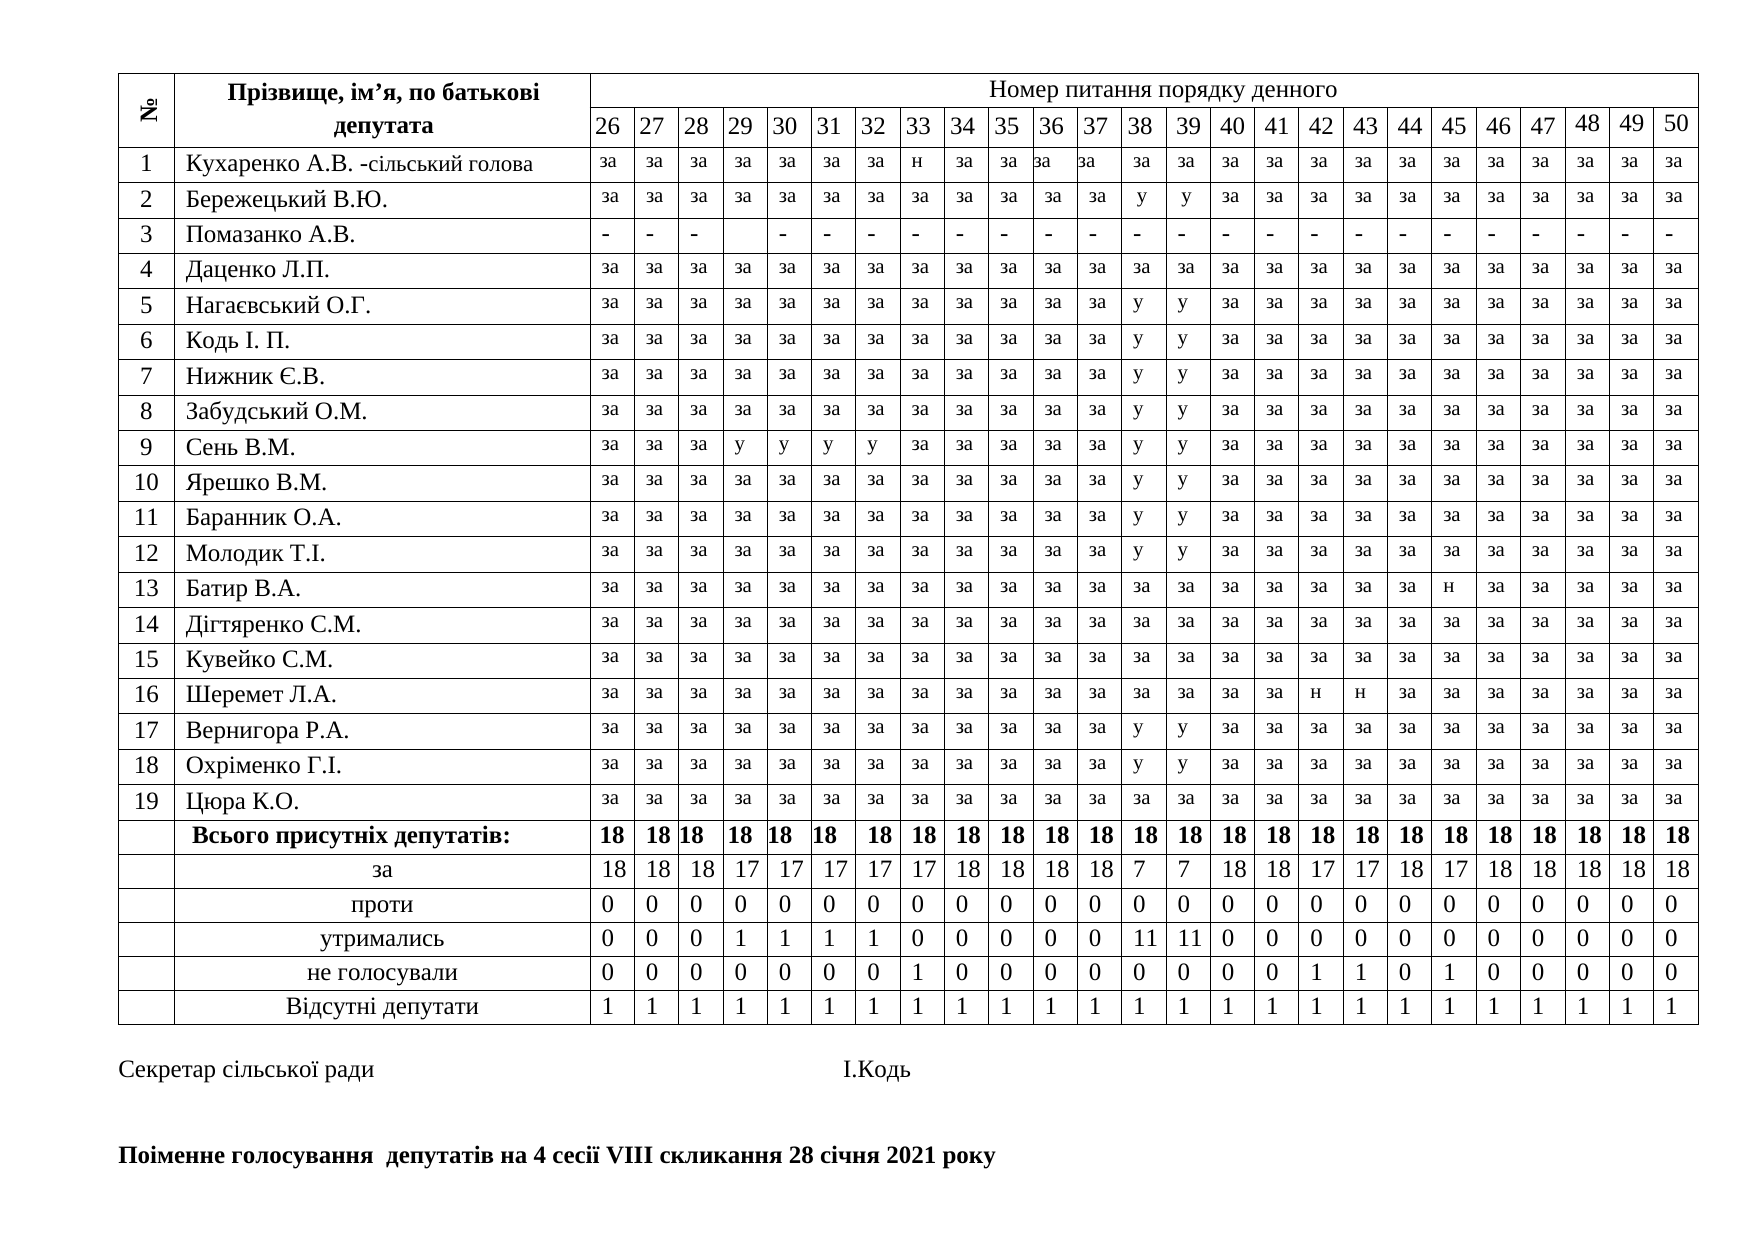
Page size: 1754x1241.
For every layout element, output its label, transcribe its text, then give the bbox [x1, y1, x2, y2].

table_cell 0 [1521, 957, 1565, 990]
table_cell 1 [1388, 991, 1431, 1024]
table_cell 1 [1078, 991, 1121, 1024]
table_cell за [1477, 608, 1520, 642]
table_cell за [812, 644, 855, 678]
table_cell за [1432, 608, 1476, 642]
table_cell за [1344, 183, 1387, 217]
table_cell - [1344, 219, 1387, 253]
table_cell 17 [724, 855, 767, 888]
table_cell 0 [679, 923, 723, 956]
table_cell Баранник О.А. [175, 502, 590, 536]
table_cell за [768, 396, 811, 430]
table_cell за [989, 573, 1033, 607]
table_cell за [1344, 360, 1387, 394]
table_cell 0 [989, 923, 1033, 956]
table_cell за [1654, 785, 1698, 819]
table_cell за [1211, 254, 1254, 288]
table_cell 18 [1654, 821, 1698, 853]
table_cell за [1078, 466, 1121, 501]
table_cell 1 [119, 148, 174, 182]
table_cell за [901, 183, 944, 217]
table_cell за [1610, 502, 1653, 536]
table_cell 1 [1521, 991, 1565, 1024]
table_cell за [1566, 537, 1609, 572]
table_cell за [812, 608, 855, 642]
table_cell за [945, 466, 988, 501]
table_cell за [945, 573, 988, 607]
table_cell за [1566, 254, 1609, 288]
table_cell за [856, 466, 900, 501]
table_cell Забудський О.М. [175, 396, 590, 430]
table_cell за [1211, 502, 1254, 536]
table_cell 0 [1034, 889, 1077, 922]
table_cell за [679, 254, 723, 288]
table_cell 0 [1211, 957, 1254, 990]
table_cell за [768, 289, 811, 324]
table_cell 0 [1211, 889, 1254, 922]
table_cell 48 [1566, 108, 1609, 147]
table_cell за [989, 431, 1033, 465]
table_cell 1 [1299, 957, 1343, 990]
table_cell - [856, 219, 900, 253]
table_cell за [679, 289, 723, 324]
table_cell 0 [1122, 889, 1166, 922]
table_cell за [856, 325, 900, 359]
table_cell 0 [1477, 957, 1520, 990]
table_cell за [1078, 785, 1121, 819]
table_cell Цюра К.О. [175, 785, 590, 819]
table_cell 1 [1255, 991, 1298, 1024]
table_cell за [1034, 148, 1077, 182]
table_cell 3 [119, 219, 174, 253]
table_cell 18 [1432, 821, 1476, 853]
table_cell за [635, 396, 678, 430]
table_cell за [1344, 644, 1387, 678]
table_cell за [1521, 608, 1565, 642]
table_cell за [1566, 679, 1609, 713]
table_cell - [945, 219, 988, 253]
table_cell за [679, 466, 723, 501]
table_cell за [989, 360, 1033, 394]
table_cell за [724, 573, 767, 607]
table_cell за [856, 573, 900, 607]
table_cell за [1299, 644, 1343, 678]
table_cell за [1344, 325, 1387, 359]
table_cell за [1255, 750, 1298, 784]
table_cell за [1610, 714, 1653, 749]
table_cell за [591, 466, 634, 501]
table_cell за [724, 537, 767, 572]
table_cell 5 [119, 289, 174, 324]
table_cell за [724, 502, 767, 536]
table_cell за [1654, 608, 1698, 642]
table_cell за [1432, 750, 1476, 784]
table_cell за [679, 325, 723, 359]
table_cell 0 [768, 957, 811, 990]
table_cell за [1388, 537, 1431, 572]
table_cell за [945, 396, 988, 430]
table_cell за [635, 325, 678, 359]
table_cell за [1432, 502, 1476, 536]
table_cell за [856, 183, 900, 217]
table_cell за [945, 431, 988, 465]
table_cell за [724, 679, 767, 713]
table_cell 18 [1211, 855, 1254, 888]
table_cell 2 [119, 183, 174, 217]
table_cell у [724, 431, 767, 465]
table_cell 0 [635, 923, 678, 956]
table_cell н [1299, 679, 1343, 713]
table_cell за [989, 183, 1033, 217]
table_cell за [1654, 360, 1698, 394]
table_cell за [1122, 785, 1166, 819]
table_cell Нижник Є.В. [175, 360, 590, 394]
table_cell за [1654, 644, 1698, 678]
table_cell за [856, 537, 900, 572]
table_cell за [945, 183, 988, 217]
table_cell за [1477, 502, 1520, 536]
table_cell за [1255, 183, 1298, 217]
table_cell за [1432, 644, 1476, 678]
table_cell за [812, 254, 855, 288]
table_cell за [1654, 254, 1698, 288]
table_cell 0 [1477, 923, 1520, 956]
table_cell 0 [901, 889, 944, 922]
table_cell 0 [1344, 889, 1387, 922]
table_cell 18 [901, 821, 944, 853]
table_cell у [1167, 714, 1210, 749]
table_cell 1 [1299, 991, 1343, 1024]
table_cell за [1034, 644, 1077, 678]
table_cell за [1610, 608, 1653, 642]
table_cell за [635, 537, 678, 572]
table_cell за [1477, 360, 1520, 394]
table_cell Кодь І. П. [175, 325, 590, 359]
table_cell 17 [901, 855, 944, 888]
table_cell за [1566, 360, 1609, 394]
table_cell за [1122, 148, 1166, 182]
table_cell [119, 889, 174, 922]
table_cell 12 [119, 537, 174, 572]
table_cell за [1521, 537, 1565, 572]
table_cell 0 [1654, 889, 1698, 922]
table_cell за [1255, 714, 1298, 749]
table_cell за [1388, 502, 1431, 536]
table_cell 18 [1477, 855, 1520, 888]
table_cell 1 [1566, 991, 1609, 1024]
table_cell за [591, 750, 634, 784]
table_cell Батир В.А. [175, 573, 590, 607]
table_cell 29 [724, 108, 767, 147]
table_cell за [901, 679, 944, 713]
table_cell 44 [1388, 108, 1431, 147]
table_cell 18 [1167, 821, 1210, 853]
table_cell 9 [119, 431, 174, 465]
table_cell за [1255, 431, 1298, 465]
table_cell 0 [1211, 923, 1254, 956]
table_cell за [812, 714, 855, 749]
table_cell за [1078, 325, 1121, 359]
table_cell 0 [591, 957, 634, 990]
text Секретар сільської ради І.Кодь [118, 1054, 1609, 1082]
table_cell 0 [591, 923, 634, 956]
table_cell за [856, 502, 900, 536]
table_cell 46 [1477, 108, 1520, 147]
table_cell за [1432, 679, 1476, 713]
table_cell за [1299, 537, 1343, 572]
table_cell 11 [1122, 923, 1166, 956]
table_cell за [989, 254, 1033, 288]
table_cell за [591, 183, 634, 217]
table_cell за [1610, 573, 1653, 607]
table_cell 18 [989, 855, 1033, 888]
table_cell за [989, 289, 1033, 324]
table_cell 17 [119, 714, 174, 749]
table_cell за [1388, 466, 1431, 501]
table_cell - [989, 219, 1033, 253]
table_cell за [989, 537, 1033, 572]
table_header Прізвище, ім’я, по батькові депутата [175, 74, 590, 147]
table_cell 17 [1299, 855, 1343, 888]
table_cell за [635, 502, 678, 536]
table_cell за [1255, 608, 1298, 642]
table_cell за [1255, 396, 1298, 430]
table_cell 18 [1255, 821, 1298, 853]
table_cell за [768, 679, 811, 713]
table_cell за [1034, 750, 1077, 784]
table_cell за [591, 289, 634, 324]
table_cell за [1034, 289, 1077, 324]
table_cell за [1477, 431, 1520, 465]
table_cell 18 [1388, 821, 1431, 853]
table_cell - [1432, 219, 1476, 253]
table_cell за [1432, 325, 1476, 359]
table_cell за [1654, 466, 1698, 501]
table_cell за [1034, 679, 1077, 713]
table_cell за [901, 502, 944, 536]
table_cell 33 [901, 108, 944, 147]
table_cell за [768, 183, 811, 217]
table_cell за [591, 360, 634, 394]
table_cell 1 [724, 991, 767, 1024]
table_cell - [1167, 219, 1210, 253]
table_cell 1 [1654, 991, 1698, 1024]
table_cell 43 [1344, 108, 1387, 147]
table_cell за [1344, 466, 1387, 501]
table_cell за [856, 714, 900, 749]
table_cell за [1211, 431, 1254, 465]
table_cell за [724, 148, 767, 182]
table_cell за [1344, 502, 1387, 536]
table_cell 0 [1299, 889, 1343, 922]
table_cell за [1388, 679, 1431, 713]
table_cell за [1255, 537, 1298, 572]
table_cell 47 [1521, 108, 1565, 147]
table_cell 26 [591, 108, 634, 147]
table_cell 1 [724, 923, 767, 956]
table_cell 18 [1610, 821, 1653, 853]
table_cell 19 [119, 785, 174, 819]
table_cell за [1654, 183, 1698, 217]
table_cell за [1034, 714, 1077, 749]
table_cell 0 [1610, 889, 1653, 922]
table_cell 0 [1610, 957, 1653, 990]
table_cell за [768, 750, 811, 784]
table_cell - [1299, 219, 1343, 253]
table_cell за [945, 644, 988, 678]
table_cell 0 [1255, 957, 1298, 990]
table_cell 18 [1521, 821, 1565, 853]
table_cell 0 [856, 957, 900, 990]
table_cell за [1078, 714, 1121, 749]
table_cell за [1211, 750, 1254, 784]
table_cell за [1388, 254, 1431, 288]
table_cell 0 [1432, 889, 1476, 922]
table_cell за [1477, 254, 1520, 288]
table_cell за [945, 608, 988, 642]
table_cell за [1521, 396, 1565, 430]
table_cell за [1211, 644, 1254, 678]
table_cell за [679, 183, 723, 217]
table_cell за [1610, 289, 1653, 324]
table_cell 0 [1388, 889, 1431, 922]
table_cell за [1255, 573, 1298, 607]
table_cell за [768, 254, 811, 288]
table_cell за [1299, 360, 1343, 394]
table_cell Вернигора Р.А. [175, 714, 590, 749]
table_cell за [989, 396, 1033, 430]
table_cell за [1610, 785, 1653, 819]
table_cell за [945, 714, 988, 749]
table_cell за [591, 254, 634, 288]
table_cell у [1122, 183, 1166, 217]
table_cell 1 [945, 991, 988, 1024]
table_cell у [1167, 466, 1210, 501]
table_cell 35 [989, 108, 1033, 147]
table_cell за [1167, 148, 1210, 182]
table_cell у [1122, 289, 1166, 324]
table_cell за [679, 644, 723, 678]
table_cell 0 [1078, 889, 1121, 922]
table_cell за [1610, 396, 1653, 430]
table_cell за [1299, 289, 1343, 324]
table_cell 0 [724, 889, 767, 922]
table_cell за [1344, 714, 1387, 749]
table_cell 1 [1034, 991, 1077, 1024]
table_cell за [1566, 573, 1609, 607]
table_cell за [812, 183, 855, 217]
table_cell за [1432, 360, 1476, 394]
table_cell за [591, 502, 634, 536]
table_cell за [1344, 254, 1387, 288]
table_cell за [1388, 183, 1431, 217]
table_cell за [591, 608, 634, 642]
table_cell за [856, 785, 900, 819]
table_cell 0 [856, 889, 900, 922]
table_cell за [1299, 148, 1343, 182]
table_cell за [1654, 396, 1698, 430]
table_cell 18 [1211, 821, 1254, 853]
table_cell - [1255, 219, 1298, 253]
table_cell за [1299, 466, 1343, 501]
table_cell за [1521, 183, 1565, 217]
table_cell у [1122, 396, 1166, 430]
table_cell за [856, 360, 900, 394]
table_cell 32 [856, 108, 900, 147]
table_cell [119, 957, 174, 990]
table_cell 28 [679, 108, 723, 147]
table_cell за [1078, 289, 1121, 324]
table_cell за [1299, 714, 1343, 749]
table_cell 10 [119, 466, 174, 501]
table_cell за [945, 502, 988, 536]
table_cell 0 [1654, 957, 1698, 990]
table_cell 1 [1344, 957, 1387, 990]
text Поіменне голосування депутатів на 4 сесії VІІІ скликання 28 січня 2021 року [118, 1140, 1609, 1169]
table_cell за [1654, 714, 1698, 749]
table_cell - [1610, 219, 1653, 253]
table_cell 17 [1344, 855, 1387, 888]
table_cell за [1432, 537, 1476, 572]
table_cell - [768, 219, 811, 253]
table_cell 18 [1122, 821, 1166, 853]
table_cell 42 [1299, 108, 1343, 147]
table_cell за [1521, 573, 1565, 607]
table_cell за [1477, 289, 1520, 324]
table_cell 40 [1211, 108, 1254, 147]
table_cell 0 [1610, 923, 1653, 956]
table_cell за [989, 608, 1033, 642]
table_cell за [812, 537, 855, 572]
table_cell за [1610, 431, 1653, 465]
table_cell за [591, 396, 634, 430]
table_cell за [724, 396, 767, 430]
table_cell за [1078, 644, 1121, 678]
table_cell 0 [1034, 923, 1077, 956]
table_cell 1 [1477, 991, 1520, 1024]
table_cell за [1211, 573, 1254, 607]
table_cell за [591, 148, 634, 182]
table_cell за [635, 714, 678, 749]
table_cell за [1122, 254, 1166, 288]
table_cell за [679, 573, 723, 607]
table_cell за [1566, 502, 1609, 536]
table_cell за [901, 785, 944, 819]
table_cell за [1167, 785, 1210, 819]
table_cell за [1521, 466, 1565, 501]
table_cell за [1388, 750, 1431, 784]
table_cell 18 [1566, 855, 1609, 888]
table_cell 18 [1034, 855, 1077, 888]
table_cell 18 [856, 821, 900, 853]
table_cell за [635, 608, 678, 642]
table_cell за [856, 608, 900, 642]
table_cell за [724, 254, 767, 288]
table_cell за [1122, 573, 1166, 607]
table_cell за [724, 360, 767, 394]
table_cell 7 [1167, 855, 1210, 888]
table_cell за [1566, 750, 1609, 784]
table_cell Охріменко Г.І. [175, 750, 590, 784]
table_cell 0 [635, 957, 678, 990]
table_cell - [1078, 219, 1121, 253]
table_cell - [1211, 219, 1254, 253]
table_cell за [1610, 679, 1653, 713]
table_cell за [901, 644, 944, 678]
table_cell за [945, 750, 988, 784]
table_cell н [901, 148, 944, 182]
table_cell 27 [635, 108, 678, 147]
table_cell за [1388, 396, 1431, 430]
table_cell за [679, 360, 723, 394]
table_cell Бережецький В.Ю. [175, 183, 590, 217]
table_cell 18 [635, 855, 678, 888]
table_cell за [1477, 573, 1520, 607]
table_cell за [591, 714, 634, 749]
table_cell 7 [1122, 855, 1166, 888]
table_cell за [1122, 644, 1166, 678]
table_cell за [1211, 785, 1254, 819]
table_cell н [1432, 573, 1476, 607]
table_cell за [1566, 714, 1609, 749]
table_cell 0 [635, 889, 678, 922]
table_cell за [1034, 785, 1077, 819]
table_cell 1 [1211, 991, 1254, 1024]
table_cell за [901, 325, 944, 359]
table_cell за [989, 325, 1033, 359]
table_cell за [901, 537, 944, 572]
table_cell за [1344, 289, 1387, 324]
table_cell 1 [812, 923, 855, 956]
table_cell 1 [812, 991, 855, 1024]
table_cell за [635, 431, 678, 465]
table_cell 31 [812, 108, 855, 147]
table_cell 0 [945, 889, 988, 922]
table_cell Сень В.М. [175, 431, 590, 465]
table_cell за [1610, 537, 1653, 572]
table_cell за [812, 502, 855, 536]
table_cell за [635, 679, 678, 713]
table_cell за [1034, 183, 1077, 217]
table_cell за [856, 750, 900, 784]
table_cell за [1299, 785, 1343, 819]
table_cell за [1255, 466, 1298, 501]
table_cell за [1255, 254, 1298, 288]
table_cell за [1034, 396, 1077, 430]
table_cell за [768, 360, 811, 394]
table_cell за [1034, 573, 1077, 607]
table_cell за [679, 714, 723, 749]
table_cell за [989, 785, 1033, 819]
table_cell за [945, 325, 988, 359]
table_cell за [856, 289, 900, 324]
table_cell 17 [768, 855, 811, 888]
table_cell за [1654, 537, 1698, 572]
table_cell 14 [119, 608, 174, 642]
table_cell 18 [679, 855, 723, 888]
table_cell за [1078, 148, 1121, 182]
table_cell за [1211, 325, 1254, 359]
table_cell н [1344, 679, 1387, 713]
table_cell 0 [1388, 923, 1431, 956]
table_cell за [724, 608, 767, 642]
table_cell за [1477, 325, 1520, 359]
table_cell за [1167, 608, 1210, 642]
table_cell за [768, 502, 811, 536]
table_cell 0 [679, 957, 723, 990]
table_cell за [945, 289, 988, 324]
table_cell за [1034, 431, 1077, 465]
table_cell за [1566, 289, 1609, 324]
table_cell за [989, 644, 1033, 678]
table_cell за [635, 644, 678, 678]
table_cell 18 [768, 821, 811, 853]
table_cell 18 [1078, 821, 1121, 853]
table_cell за [724, 714, 767, 749]
table_cell за [1432, 466, 1476, 501]
table_cell за [1566, 644, 1609, 678]
table_cell за [812, 289, 855, 324]
table_cell за [1610, 325, 1653, 359]
table_cell Помазанко А.В. [175, 219, 590, 253]
table_cell [119, 821, 174, 853]
table_cell за [1477, 644, 1520, 678]
table_header Номер питання порядку денного [591, 74, 1698, 107]
table_cell 18 [1654, 855, 1698, 888]
table_cell у [768, 431, 811, 465]
table_cell за [1521, 148, 1565, 182]
table_cell за [635, 148, 678, 182]
table_cell за [1299, 502, 1343, 536]
table_cell 0 [1566, 889, 1609, 922]
table_cell за [945, 679, 988, 713]
table_cell за [812, 785, 855, 819]
table_cell 0 [1122, 957, 1166, 990]
table_cell за [1344, 537, 1387, 572]
table_cell 0 [1477, 889, 1520, 922]
table_cell за [679, 785, 723, 819]
table_cell за [1610, 254, 1653, 288]
table_cell 18 [724, 821, 767, 853]
table_cell за [1432, 396, 1476, 430]
table_cell за [1654, 431, 1698, 465]
table_cell за [1388, 431, 1431, 465]
table_cell 0 [989, 889, 1033, 922]
table_cell у [812, 431, 855, 465]
table_cell 0 [1566, 957, 1609, 990]
table_cell за [1344, 573, 1387, 607]
table_cell 30 [768, 108, 811, 147]
table_cell за [1078, 431, 1121, 465]
table_cell за [901, 360, 944, 394]
table_cell за [1299, 750, 1343, 784]
table_cell за [1521, 714, 1565, 749]
table_cell за [1299, 325, 1343, 359]
table_cell 45 [1432, 108, 1476, 147]
table_cell за [1521, 431, 1565, 465]
table_cell 50 [1654, 108, 1698, 147]
table_cell Відсутні депутати [175, 991, 590, 1024]
table_cell за [724, 785, 767, 819]
table_cell за [989, 714, 1033, 749]
table_cell за [856, 396, 900, 430]
table_cell за [989, 750, 1033, 784]
table_cell за [812, 679, 855, 713]
table_cell 0 [1432, 923, 1476, 956]
table_cell 0 [812, 889, 855, 922]
table_cell 0 [1299, 923, 1343, 956]
table_cell за [768, 608, 811, 642]
table_cell за [812, 750, 855, 784]
table_cell за [1255, 785, 1298, 819]
table_cell за [1566, 148, 1609, 182]
table_cell 15 [119, 644, 174, 678]
table_cell за [724, 289, 767, 324]
table_header № виборчого округу [119, 74, 174, 147]
table_cell за [1078, 679, 1121, 713]
table_cell за [901, 466, 944, 501]
table_cell за [591, 325, 634, 359]
table_cell за [1521, 360, 1565, 394]
table_cell за [1255, 502, 1298, 536]
table_cell за [856, 679, 900, 713]
table_cell 1 [591, 991, 634, 1024]
table_cell у [1167, 431, 1210, 465]
table_cell 0 [1167, 889, 1210, 922]
table_cell за [1477, 183, 1520, 217]
table_cell Всього присутніх депутатів: [175, 821, 590, 853]
table_cell за [1477, 750, 1520, 784]
table_cell 0 [945, 957, 988, 990]
table_cell за [1477, 714, 1520, 749]
table_cell за [1521, 325, 1565, 359]
table_cell у [1167, 502, 1210, 536]
table_cell за [1211, 466, 1254, 501]
table_cell 1 [679, 991, 723, 1024]
table_cell за [1034, 537, 1077, 572]
table_cell за [1167, 644, 1210, 678]
table_cell за [1078, 183, 1121, 217]
table_cell за [1344, 750, 1387, 784]
table_cell за [1388, 608, 1431, 642]
table_cell Даценко Л.П. [175, 254, 590, 288]
table_cell за [945, 785, 988, 819]
table_cell за [945, 360, 988, 394]
table_cell за [635, 360, 678, 394]
table_cell за [1299, 254, 1343, 288]
table_cell за [679, 750, 723, 784]
table_cell за [812, 148, 855, 182]
table_cell Шеремет Л.А. [175, 679, 590, 713]
table_cell 17 [812, 855, 855, 888]
table_cell у [1122, 360, 1166, 394]
table_cell 1 [768, 923, 811, 956]
table_cell 0 [1255, 923, 1298, 956]
table_cell за [1211, 396, 1254, 430]
table_cell за [1432, 254, 1476, 288]
table_cell 34 [945, 108, 988, 147]
table_cell - [901, 219, 944, 253]
table_cell у [1122, 537, 1166, 572]
table_cell - [1521, 219, 1565, 253]
table_cell 18 [1078, 855, 1121, 888]
table_cell за [591, 679, 634, 713]
table_cell за [679, 502, 723, 536]
table_cell - [1477, 219, 1520, 253]
table_cell за [1432, 431, 1476, 465]
table_cell за [1566, 466, 1609, 501]
table_cell у [1167, 537, 1210, 572]
table_cell за [1654, 148, 1698, 182]
table_cell - [635, 219, 678, 253]
table_cell - [591, 219, 634, 253]
table_cell за [1388, 360, 1431, 394]
table_cell 13 [119, 573, 174, 607]
table_cell 18 [635, 821, 678, 853]
table_cell за [1388, 148, 1431, 182]
table_cell - [812, 219, 855, 253]
table_cell у [1122, 750, 1166, 784]
table_cell за [812, 573, 855, 607]
table_cell за [1034, 254, 1077, 288]
table_cell за [768, 148, 811, 182]
table_cell 39 [1167, 108, 1210, 147]
table_cell за [1211, 289, 1254, 324]
table_cell за [1078, 608, 1121, 642]
table_cell за [901, 289, 944, 324]
table_cell 0 [989, 957, 1033, 990]
table_cell за [1654, 573, 1698, 607]
table_cell 4 [119, 254, 174, 288]
table_cell 0 [901, 923, 944, 956]
table_cell за [1122, 608, 1166, 642]
table_cell - [1566, 219, 1609, 253]
table_cell за [679, 431, 723, 465]
table_cell за [1432, 785, 1476, 819]
table_cell за [989, 466, 1033, 501]
table_cell у [1167, 183, 1210, 217]
table_cell 16 [119, 679, 174, 713]
table_cell за [1566, 785, 1609, 819]
table_cell 18 [945, 821, 988, 853]
table_cell за [1610, 466, 1653, 501]
table_cell за [1521, 644, 1565, 678]
table_cell за [901, 750, 944, 784]
table_cell за [1034, 360, 1077, 394]
table_cell у [1122, 714, 1166, 749]
table_cell 18 [945, 855, 988, 888]
table_cell за [1654, 502, 1698, 536]
table_cell за [1255, 679, 1298, 713]
table_cell 41 [1255, 108, 1298, 147]
table_cell за [1477, 148, 1520, 182]
table_cell за [1211, 148, 1254, 182]
table_cell за [1654, 325, 1698, 359]
table_cell за [591, 644, 634, 678]
table_cell за [1078, 396, 1121, 430]
table_cell за [1034, 502, 1077, 536]
table_cell за [768, 325, 811, 359]
table_cell 0 [679, 889, 723, 922]
table_cell за [1654, 289, 1698, 324]
table_cell 18 [591, 821, 634, 853]
table_cell за [1344, 396, 1387, 430]
table_cell у [1167, 325, 1210, 359]
table_cell [119, 991, 174, 1024]
table_cell за [1034, 466, 1077, 501]
table_cell за [1344, 608, 1387, 642]
table_cell 6 [119, 325, 174, 359]
table_cell проти [175, 889, 590, 922]
table_cell [119, 855, 174, 888]
table_cell 1 [1610, 991, 1653, 1024]
table_cell за [635, 254, 678, 288]
table_cell 1 [635, 991, 678, 1024]
table_cell у [1122, 325, 1166, 359]
table_cell Ярешко В.М. [175, 466, 590, 501]
table_cell 49 [1610, 108, 1653, 147]
table_cell 1 [901, 957, 944, 990]
table_cell за [1388, 644, 1431, 678]
table_cell за [856, 254, 900, 288]
table_cell 18 [1344, 821, 1387, 853]
table_cell у [1167, 750, 1210, 784]
table_cell за [1432, 183, 1476, 217]
table_cell за [1167, 573, 1210, 607]
table_cell 17 [856, 855, 900, 888]
table_cell за [1521, 679, 1565, 713]
table_cell 7 [119, 360, 174, 394]
table_cell 0 [1034, 957, 1077, 990]
table_cell за [812, 360, 855, 394]
table_cell 1 [989, 991, 1033, 1024]
table_cell за [1034, 608, 1077, 642]
table_cell за [635, 573, 678, 607]
table_cell за [591, 573, 634, 607]
table_cell за [1610, 148, 1653, 182]
table_cell за [1255, 360, 1298, 394]
table_cell за [1432, 148, 1476, 182]
table_cell 0 [1388, 957, 1431, 990]
table_cell за [1255, 325, 1298, 359]
table_cell за [591, 431, 634, 465]
table_cell 18 [679, 821, 723, 853]
table_cell 0 [1078, 957, 1121, 990]
table_cell за [1167, 254, 1210, 288]
table_cell за [1167, 679, 1210, 713]
table_cell за [1610, 183, 1653, 217]
table_cell 0 [945, 923, 988, 956]
table_cell 18 [1610, 855, 1653, 888]
table_cell за [901, 714, 944, 749]
table_cell за [635, 466, 678, 501]
table_cell за [1521, 254, 1565, 288]
table_cell за [591, 785, 634, 819]
table_cell за [1211, 183, 1254, 217]
table_cell за [1610, 750, 1653, 784]
table_cell 1 [768, 991, 811, 1024]
table_cell у [1167, 289, 1210, 324]
table_cell 0 [1344, 923, 1387, 956]
table_cell за [901, 573, 944, 607]
table_cell у [1167, 396, 1210, 430]
table_cell за [635, 183, 678, 217]
table_cell за [724, 750, 767, 784]
table_cell за [768, 785, 811, 819]
table_cell за [1388, 325, 1431, 359]
table_cell за [679, 608, 723, 642]
table_cell у [1122, 466, 1166, 501]
table_cell 18 [119, 750, 174, 784]
table_cell 18 [989, 821, 1033, 853]
table_cell за [1521, 289, 1565, 324]
table_cell [724, 219, 767, 253]
table_cell за [724, 325, 767, 359]
table_cell за [856, 644, 900, 678]
table_cell за [679, 148, 723, 182]
table_cell за [1610, 644, 1653, 678]
table_cell за [1299, 431, 1343, 465]
table_cell за [1432, 289, 1476, 324]
table_cell 18 [1299, 821, 1343, 853]
table_cell за [1034, 325, 1077, 359]
table_cell 0 [1566, 923, 1609, 956]
table_cell за [989, 502, 1033, 536]
table_cell за [768, 644, 811, 678]
table_cell 0 [768, 889, 811, 922]
table_cell 11 [119, 502, 174, 536]
table_cell за [1299, 183, 1343, 217]
table_cell - [1122, 219, 1166, 253]
table_cell 1 [1167, 991, 1210, 1024]
table_cell за [768, 573, 811, 607]
table_cell за [1388, 714, 1431, 749]
table_cell за [1078, 750, 1121, 784]
table_cell за [1344, 431, 1387, 465]
table_cell за [1211, 679, 1254, 713]
table_cell 18 [812, 821, 855, 853]
table_cell за [901, 254, 944, 288]
table_cell Молодик Т.І. [175, 537, 590, 572]
table_cell за [1078, 573, 1121, 607]
table_cell 18 [1034, 821, 1077, 853]
table_cell за [1521, 750, 1565, 784]
table_cell за [1211, 608, 1254, 642]
table_cell за [1078, 502, 1121, 536]
table_cell за [945, 148, 988, 182]
table_cell за [591, 537, 634, 572]
table_cell у [1122, 502, 1166, 536]
table_cell за [1255, 148, 1298, 182]
table_cell за [635, 785, 678, 819]
table_cell 18 [1566, 821, 1609, 853]
table_cell за [1299, 608, 1343, 642]
table_cell за [1566, 396, 1609, 430]
table_cell Дігтяренко С.М. [175, 608, 590, 642]
table_cell у [1167, 360, 1210, 394]
table_cell за [768, 466, 811, 501]
table_cell за [1211, 714, 1254, 749]
table_cell за [724, 644, 767, 678]
table_cell 38 [1122, 108, 1166, 147]
table_cell за [1654, 679, 1698, 713]
table_cell - [1654, 219, 1698, 253]
table_cell за [1078, 537, 1121, 572]
table_cell за [1299, 573, 1343, 607]
table_cell 0 [1078, 923, 1121, 956]
table_cell 1 [901, 991, 944, 1024]
table_cell Нагаєвський О.Г. [175, 289, 590, 324]
table_cell за [989, 148, 1033, 182]
table_cell за [1388, 785, 1431, 819]
table_cell 8 [119, 396, 174, 430]
table_cell за [1122, 679, 1166, 713]
table_cell 36 [1034, 108, 1077, 147]
table_cell 18 [1477, 821, 1520, 853]
table_cell за [901, 608, 944, 642]
table_cell 0 [1521, 889, 1565, 922]
table_cell 18 [591, 855, 634, 888]
table_cell за [175, 855, 590, 888]
table_cell за [989, 679, 1033, 713]
table_cell за [1299, 396, 1343, 430]
table_cell не голосували [175, 957, 590, 990]
table_cell Кувейко С.М. [175, 644, 590, 678]
table_cell за [1344, 148, 1387, 182]
table_cell за [1477, 785, 1520, 819]
table_cell за [1477, 396, 1520, 430]
table_cell за [1388, 289, 1431, 324]
table_cell за [945, 537, 988, 572]
table_cell [119, 923, 174, 956]
table_cell 0 [1654, 923, 1698, 956]
table_cell 1 [1122, 991, 1166, 1024]
table_cell за [1078, 360, 1121, 394]
table_cell за [1477, 466, 1520, 501]
table_cell 0 [1521, 923, 1565, 956]
table_cell за [679, 537, 723, 572]
table_cell Кухаренко А.В. -сільський голова [175, 148, 590, 182]
table_cell - [1034, 219, 1077, 253]
table_cell 11 [1167, 923, 1210, 956]
table_cell за [1566, 183, 1609, 217]
table_cell за [901, 431, 944, 465]
table_cell за [1654, 750, 1698, 784]
table_cell 1 [1344, 991, 1387, 1024]
table_cell за [1255, 644, 1298, 678]
table_cell за [724, 183, 767, 217]
table_cell за [768, 537, 811, 572]
table_cell за [945, 254, 988, 288]
table_cell за [1388, 573, 1431, 607]
table_cell - [679, 219, 723, 253]
table_cell за [679, 396, 723, 430]
table_cell за [1255, 289, 1298, 324]
table_cell 1 [856, 991, 900, 1024]
table_cell за [812, 396, 855, 430]
table_cell за [724, 466, 767, 501]
table_cell 17 [1432, 855, 1476, 888]
table_cell за [1477, 679, 1520, 713]
table_cell за [812, 325, 855, 359]
table_cell 0 [724, 957, 767, 990]
table_cell за [768, 714, 811, 749]
table_cell 0 [1255, 889, 1298, 922]
table_cell 18 [1388, 855, 1431, 888]
table_cell за [1344, 785, 1387, 819]
table_cell за [1521, 502, 1565, 536]
table_cell за [1211, 360, 1254, 394]
table_cell у [856, 431, 900, 465]
table_cell за [856, 148, 900, 182]
table_cell за [901, 396, 944, 430]
table_cell 1 [856, 923, 900, 956]
table_cell за [1477, 537, 1520, 572]
table_cell за [1078, 254, 1121, 288]
table_cell за [635, 750, 678, 784]
table_cell за [679, 679, 723, 713]
table_cell за [1566, 325, 1609, 359]
table_cell 1 [1432, 991, 1476, 1024]
table_cell за [1432, 714, 1476, 749]
table_cell утримались [175, 923, 590, 956]
table_cell за [1566, 431, 1609, 465]
table_cell 18 [1255, 855, 1298, 888]
table_cell 37 [1078, 108, 1121, 147]
table_cell у [1122, 431, 1166, 465]
table_cell 1 [1432, 957, 1476, 990]
table_cell за [1566, 608, 1609, 642]
table_cell - [1388, 219, 1431, 253]
table_cell 18 [1521, 855, 1565, 888]
table_cell за [1211, 537, 1254, 572]
table_cell за [1610, 360, 1653, 394]
table_cell за [812, 466, 855, 501]
table_cell за [635, 289, 678, 324]
table_cell 0 [591, 889, 634, 922]
table_cell 0 [1167, 957, 1210, 990]
table_cell 0 [812, 957, 855, 990]
table_cell за [1521, 785, 1565, 819]
